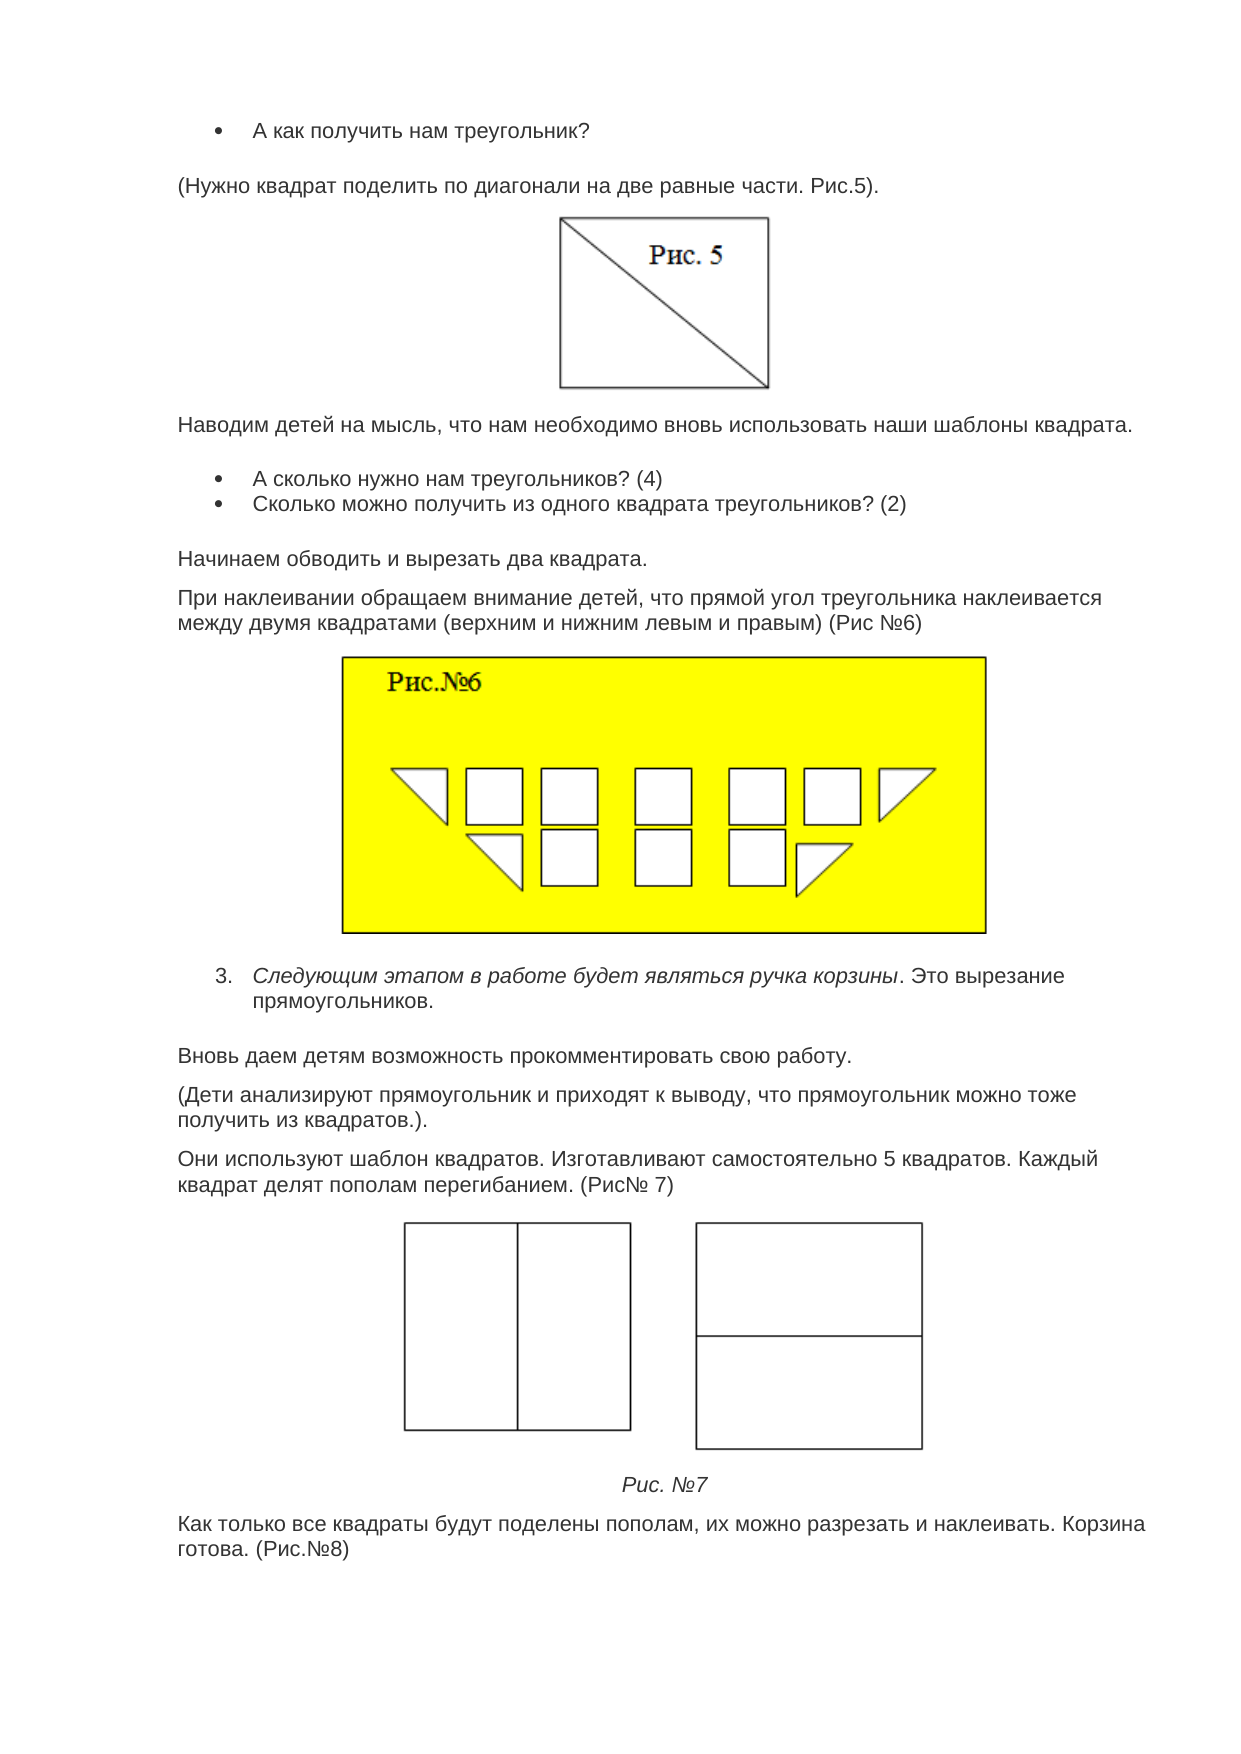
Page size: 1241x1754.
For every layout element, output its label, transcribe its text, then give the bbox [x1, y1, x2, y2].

picture [398, 1210, 930, 1458]
picture [339, 649, 990, 934]
text Они используют шаблон квадратов. Изготавливают самостоятельно 5 квадратов. Каждый квадрат делят пополам перегибанием. (Рис№ 7) [177, 1146, 1152, 1197]
text Как только все квадраты будут поделены пополам, их можно разрезать и наклеивать. Корзина готова. (Рис.№8) [177, 1511, 1152, 1561]
picture [555, 211, 773, 398]
list А сколько нужно нам треугольников? (4) [215, 466, 1152, 491]
text Вновь даем детям возможность прокомментировать свою работу. [177, 1043, 1152, 1068]
text Наводим детей на мысль, что нам необходимо вновь использовать наши шаблоны квадрата. [177, 412, 1152, 437]
text (Дети анализируют прямоугольник и приходят к выводу, что прямоугольник можно тоже получить из квадратов.). [177, 1082, 1152, 1132]
list А как получить нам треугольник? [215, 118, 1152, 143]
list Следующим этапом в работе будет являться ручка корзины. Это вырезание прямоугольников. [215, 963, 1152, 1013]
list Сколько можно получить из одного квадрата треугольников? (2) [215, 491, 1152, 517]
text Рис. №7 [177, 1472, 1152, 1497]
text При наклеивании обращаем внимание детей, что прямой угол треугольника наклеивается между двумя квадратами (верхним и нижним левым и правым) (Рис №6) [177, 585, 1152, 635]
text (Нужно квадрат поделить по диагонали на две равные части. Рис.5). [177, 172, 1152, 198]
text Начинаем обводить и вырезать два квадрата. [177, 546, 1152, 571]
